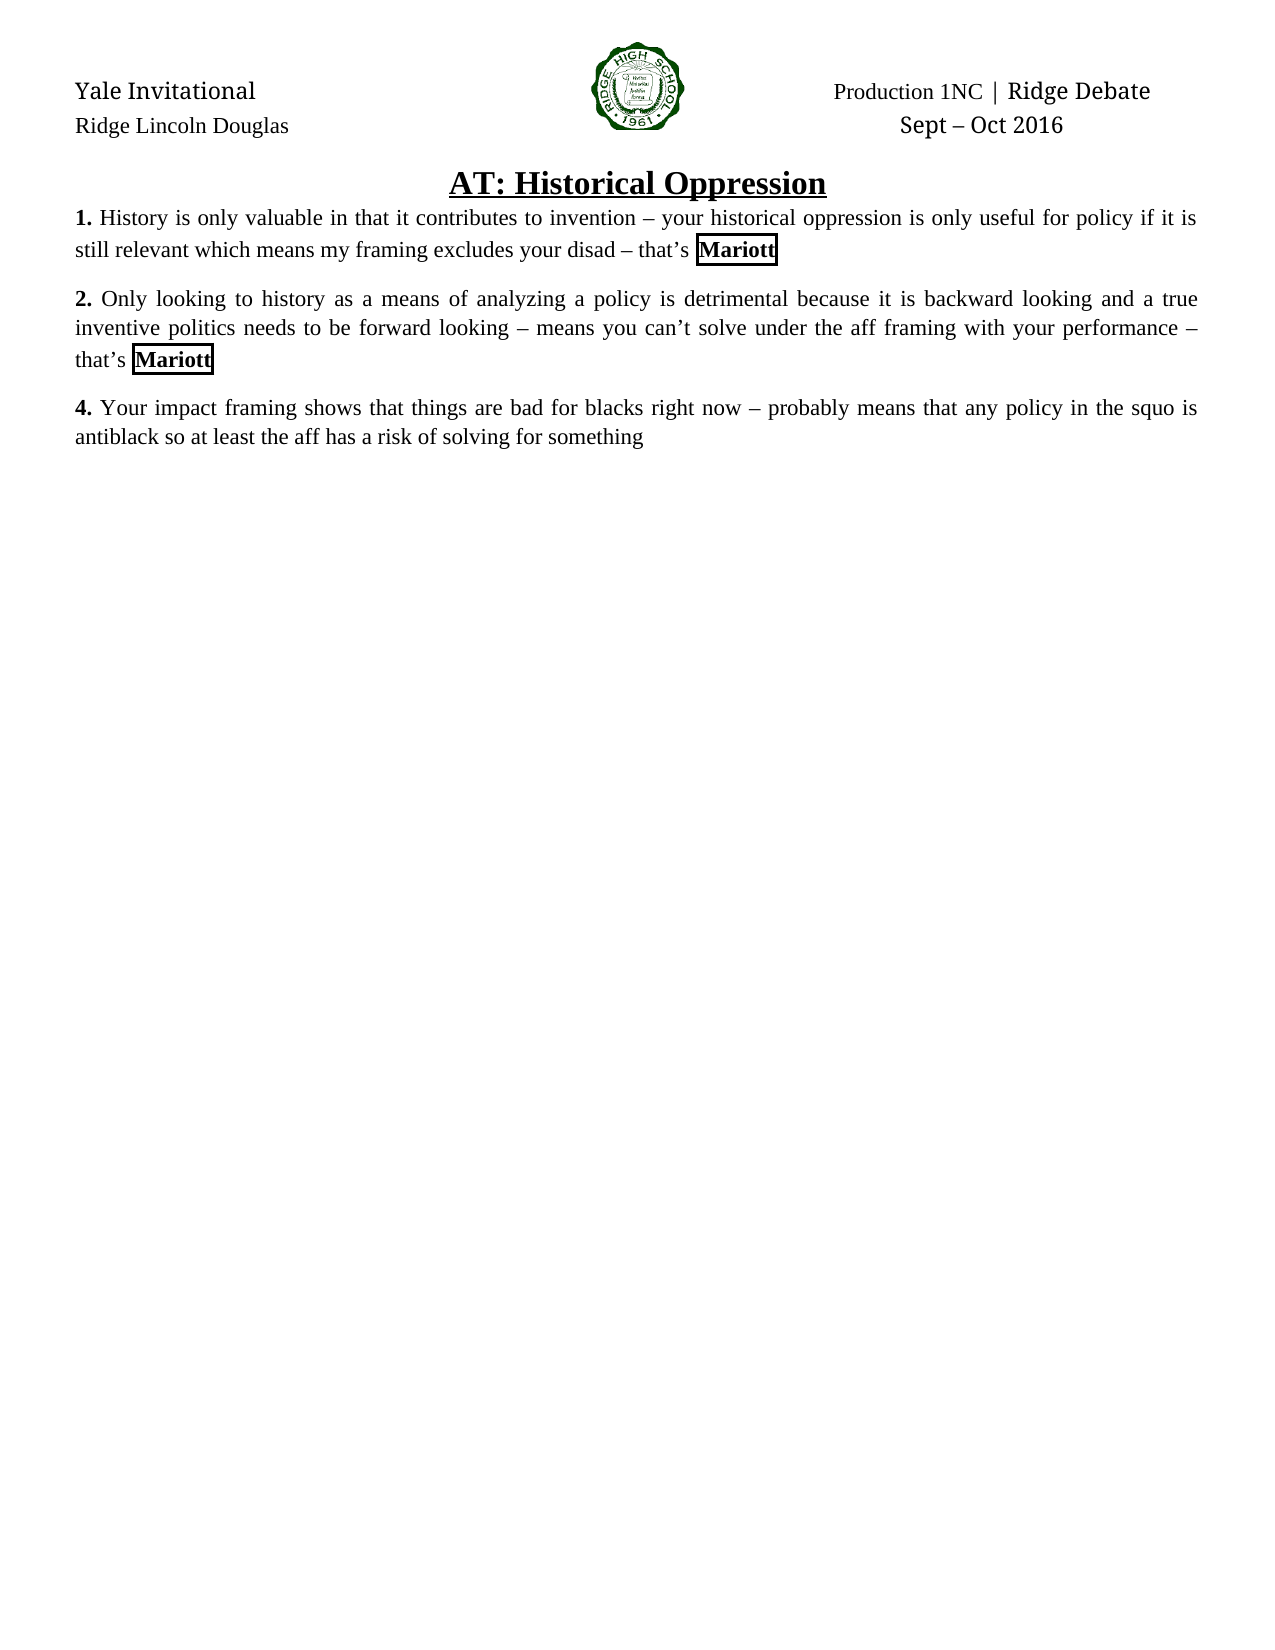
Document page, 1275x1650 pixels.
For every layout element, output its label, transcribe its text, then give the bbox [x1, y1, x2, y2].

subtitle AT: Historical Oppression [75, 163, 1200, 201]
text 1. History is only valuable in that it contributes to invention – your historical oppression is only useful for policy if it is still relevant which means my framing excludes your disad – that’s Mariott [75, 204, 1200, 266]
text 4. Your impact framing shows that things are bad for blacks right now – probably means that any policy in the squo is antiblack so at least the aff has a risk of solving for something [75, 394, 1200, 449]
picture [577, 42, 697, 130]
text 2. Only looking to history as a means of analyzing a policy is detrimental because it is backward looking and a true inventive politics needs to be forward looking – means you can’t solve under the aff framing with your performance – that’s Mariott [75, 285, 1200, 375]
